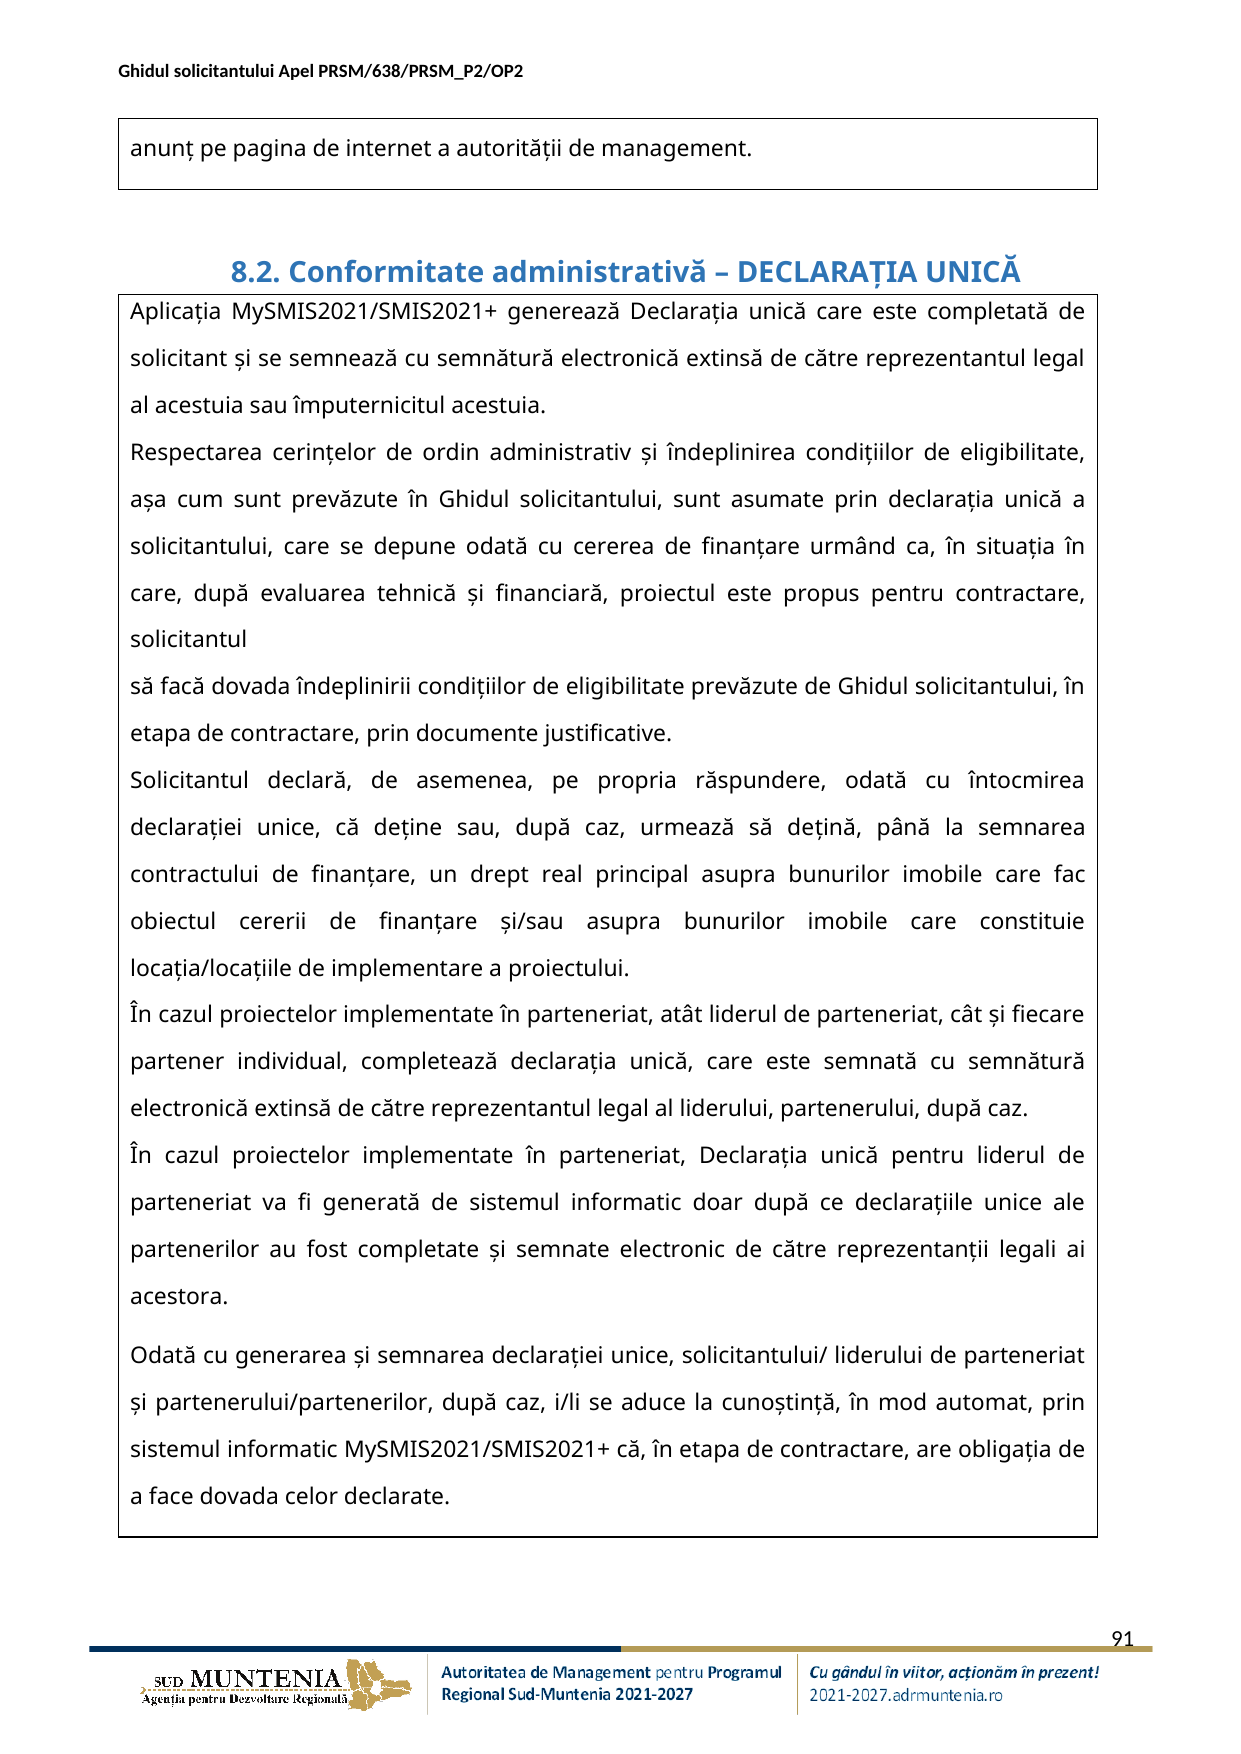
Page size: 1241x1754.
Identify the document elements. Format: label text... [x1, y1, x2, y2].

table_header Aplicația MySMIS2021/SMIS2021+ generează Declarația unică care este completată de solicitant și se semnează cu semnătură electronică extinsă de către reprezentantul legal al acestuia sau împuternicitul acestuia. Respectarea cerințelor de ordin administrativ și îndeplinirea condițiilor de eligibilitate, așa cum sunt prevăzute în Ghidul solicitantului, sunt asumate prin declarația unică a solicitantului, care se depune odată cu cererea de finanțare urmând ca, în situația în care, după evaluarea tehnică și financiară, proiectul este propus pentru contractare, solicitantul să facă dovada îndeplinirii condițiilor de eligibilitate prevăzute de Ghidul solicitantului, în etapa de contractare, prin documente justificative. Solicitantul declară, de asemenea, pe propria răspundere, odată cu întocmirea declaraţiei unice, că deţine sau, după caz, urmează să deţină, până la semnarea contractului de finanţare, un drept real principal asupra bunurilor imobile care fac obiectul cererii de finanțare și/sau asupra bunurilor imobile care constituie locaţia/locaţiile de implementare a proiectului. În cazul proiectelor implementate în parteneriat, atât liderul de parteneriat, cât și fiecare partener individual, completează declarația unică, care este semnată cu semnătură electronică extinsă de către reprezentantul legal al liderului, partenerului, după caz. În cazul proiectelor implementate în parteneriat, Declarația unică pentru liderul de parteneriat va fi generată de sistemul informatic doar după ce declarațiile unice ale partenerilor au fost completate și semnate electronic de către reprezentanții legali ai acestora. Odată cu generarea și semnarea declarației unice, solicitantului/ liderului de parteneriat și partenerului/partenerilor, după caz, i/li se aduce la cunoștință, în mod automat, prin sistemul informatic MySMIS2021/SMIS2021+ că, în etapa de contractare, are obligația de a face dovada celor declarate. [119, 295, 1097, 1536]
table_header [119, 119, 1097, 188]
subtitle 8.2. Conformitate administrativă – DECLARAȚIA UNICĂ [118, 251, 1134, 291]
picture [89, 1646, 1153, 1715]
